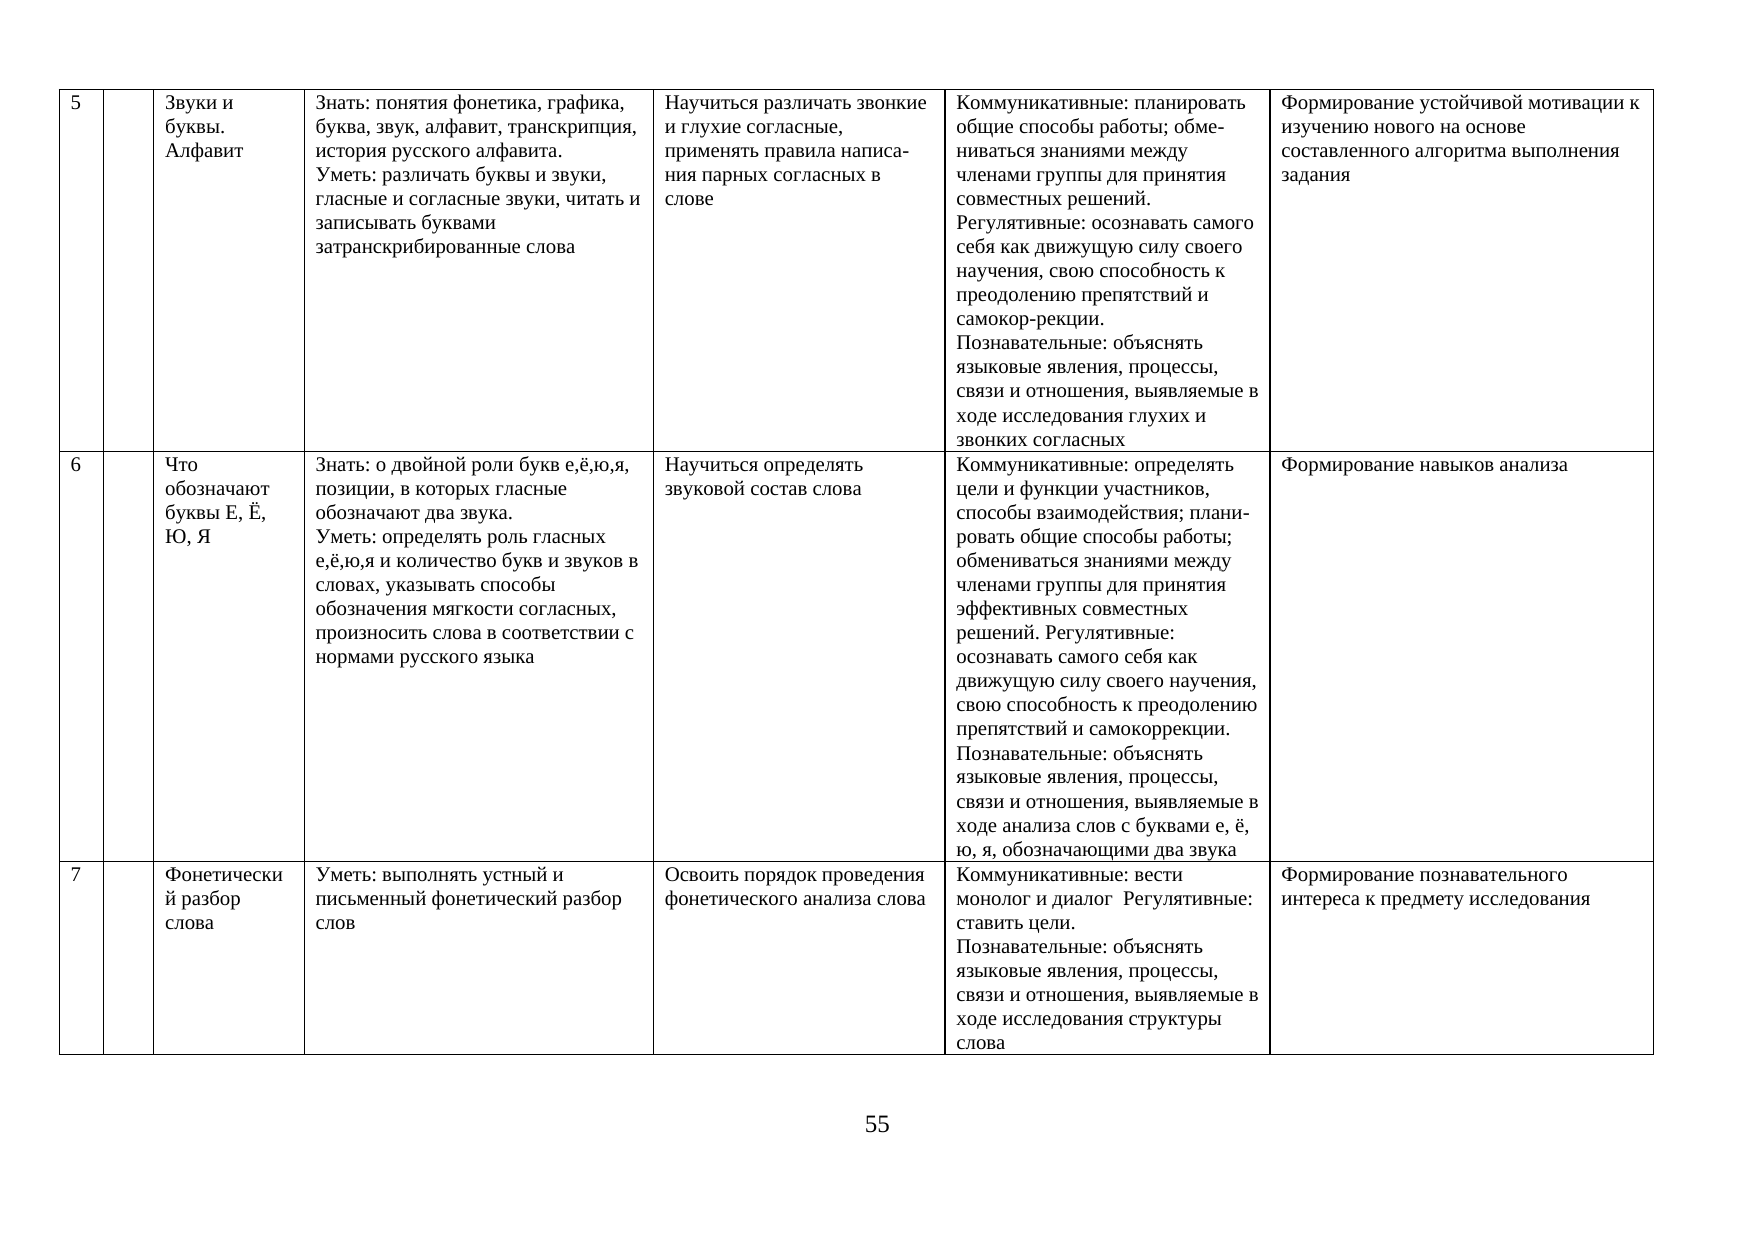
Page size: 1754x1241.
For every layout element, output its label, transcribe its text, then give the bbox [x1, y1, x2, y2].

table_cell Научиться определять звуковой состав слова [654, 452, 944, 861]
table_cell Формирование познавательного интереса к предмету исследования [1271, 862, 1653, 1054]
table_cell Коммуникативные: вести монолог и диалог Регулятивные: ставить цели. Познавательные: объяснять языковые явления, процессы, связи и отношения, выявляемые в ходе исследования структуры слова [946, 862, 1269, 1054]
table_cell Знать: понятия фонетика, графика, буква, звук, алфавит, транскрипция, история русского алфавита. Уметь: различать буквы и звуки, гласные и согласные звуки, читать и записывать буквами затранскрибированные слова [305, 90, 653, 451]
table_cell 5 [60, 90, 103, 451]
table_cell 7 [60, 862, 103, 1054]
table_cell 6 [60, 452, 103, 861]
table_cell [104, 90, 153, 451]
table_cell Научиться различать звонкие и глухие согласные, применять правила написания парных согласных в слове [654, 90, 944, 451]
table_cell Что обозначают буквы Е, Ё, Ю, Я [154, 452, 304, 861]
table_cell Фонетический разбор слова [154, 862, 304, 1054]
table_cell [104, 452, 153, 861]
table_cell Знать: о двойной роли букв е,ё,ю,я, позиции, в которых гласные обозначают два звука. Уметь: определять роль гласных е,ё,ю,я и количество букв и звуков в словах, указывать способы обозначения мягкости согласных, произносить слова в соответствии с нормами русского языка [305, 452, 653, 861]
table_cell Звуки и буквы. Алфавит [154, 90, 304, 451]
table_cell Формирование навыков анализа [1271, 452, 1653, 861]
table_cell Коммуникативные: планировать общие способы работы; обмениваться знаниями между членами группы для принятия совместных решений. Регулятивные: осознавать самого себя как движущую силу своего научения, свою способность к преодолению препятствий и самокор-рекции. Познавательные: объяснять языковые явления, процессы, связи и отношения, выявляемые в ходе исследования глухих и звонких согласных [946, 90, 1269, 451]
table_cell Коммуникативные: определять цели и функции участников, способы взаимодействия; планировать общие способы работы; обмениваться знаниями между членами группы для принятия эффективных совместных решений. Регулятивные: осознавать самого себя как движущую силу своего научения, свою способность к преодолению препятствий и самокоррекции. Познавательные: объяснять языковые явления, процессы, связи и отношения, выявляемые в ходе анализа слов с буквами е, ё, ю, я, обозначающими два звука [946, 452, 1269, 861]
table_cell [104, 862, 153, 1054]
table_cell Уметь: выполнять устный и письменный фонетический разбор слов [305, 862, 653, 1054]
table_cell Формирование устойчивой мотивации к изучению нового на основе составленного алгоритма выполнения задания [1271, 90, 1653, 451]
table_cell Освоить порядок проведения фонетического анализа слова [654, 862, 944, 1054]
